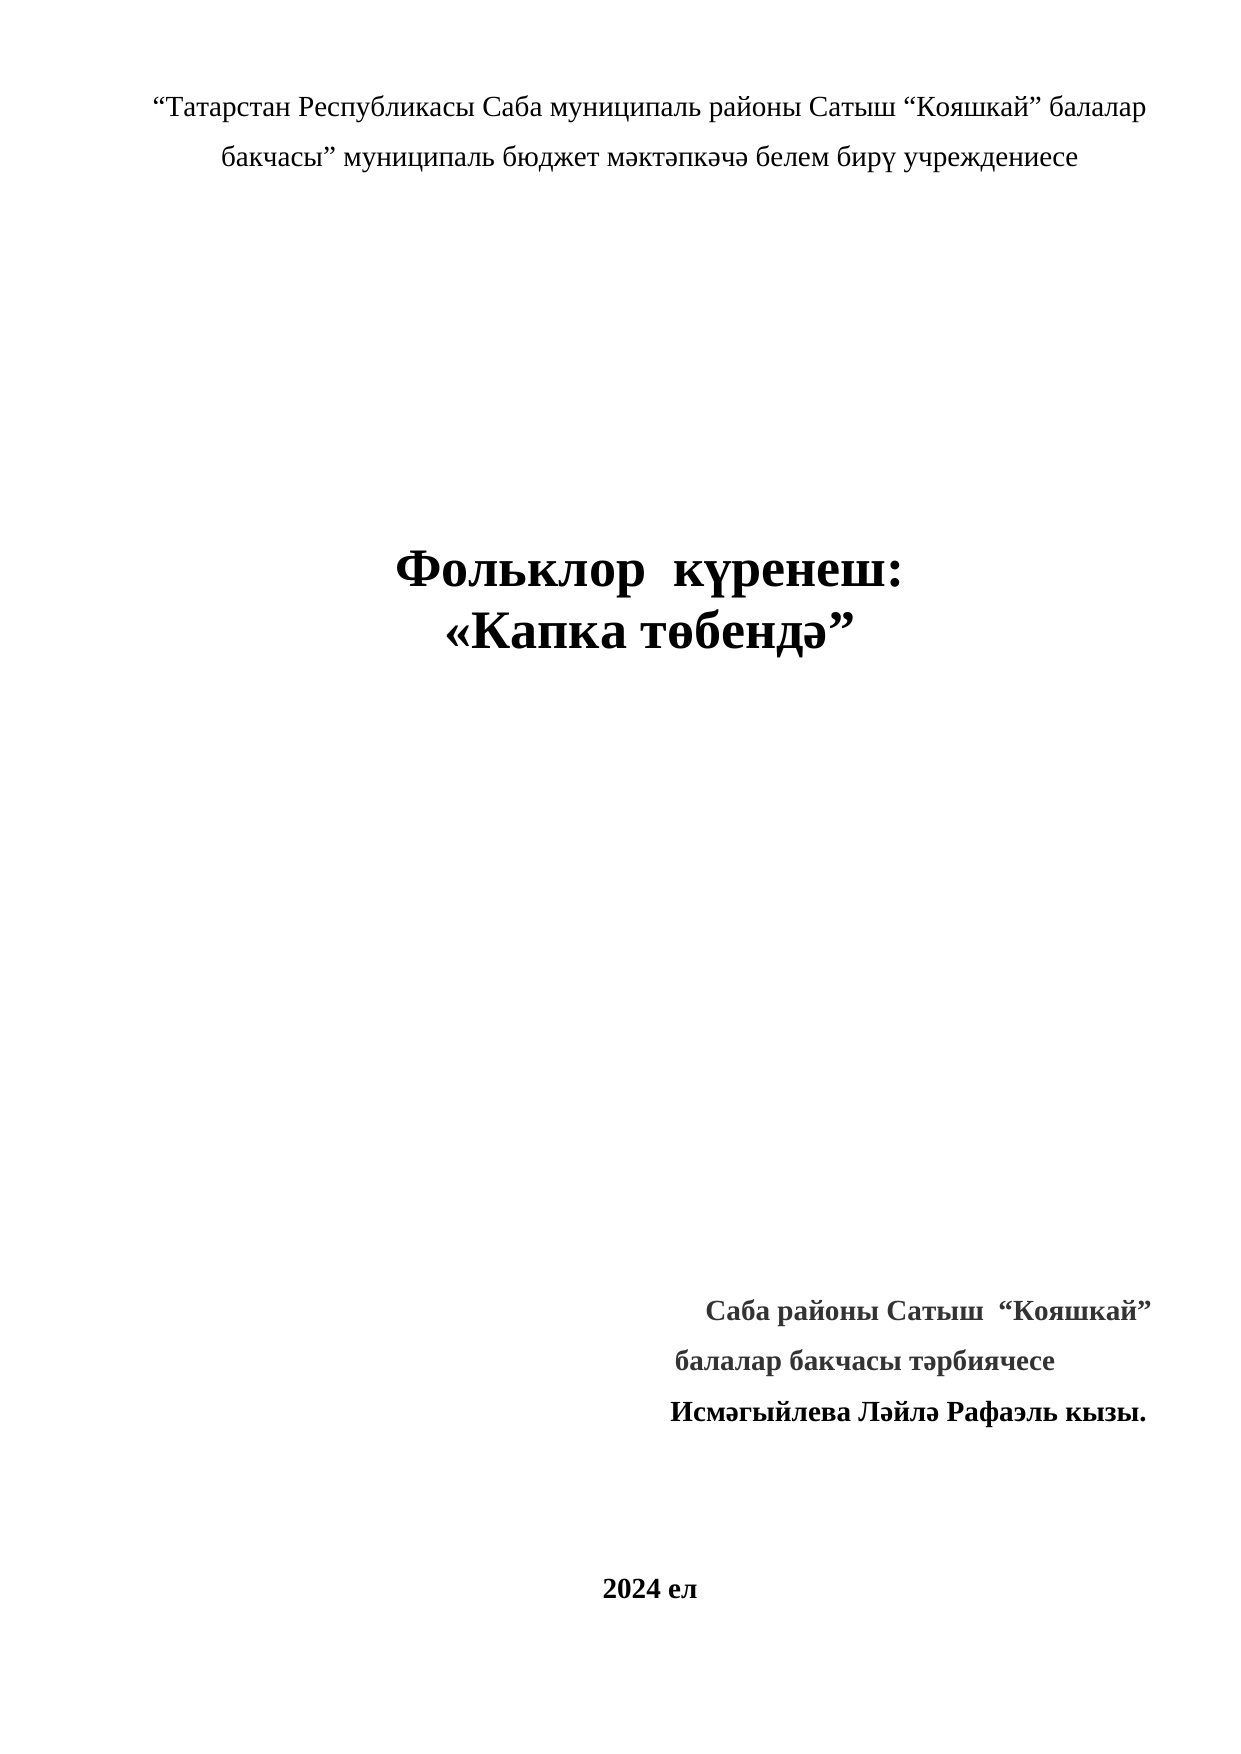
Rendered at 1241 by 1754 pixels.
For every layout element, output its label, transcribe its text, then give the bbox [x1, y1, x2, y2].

text 2024 ел [148, 1571, 1152, 1605]
text Фольклор күренеш: [91, 536, 1152, 598]
text “Татарстан Республикасы Саба муниципаль районы Сатыш “Кояшкай” балалар бакчасы” муниципаль бюджет мәктәпкәчә белем бирү учреждениесе [148, 89, 1152, 172]
text «Капка төбендә” [91, 598, 1152, 661]
text Саба районы Сатыш “Кояшкай” [148, 1293, 1152, 1327]
text Исмәгыйлева Ләйлә Рафаэль кызы. [91, 1394, 1152, 1427]
text балалар бакчасы тәрбиячесе [148, 1343, 1152, 1377]
